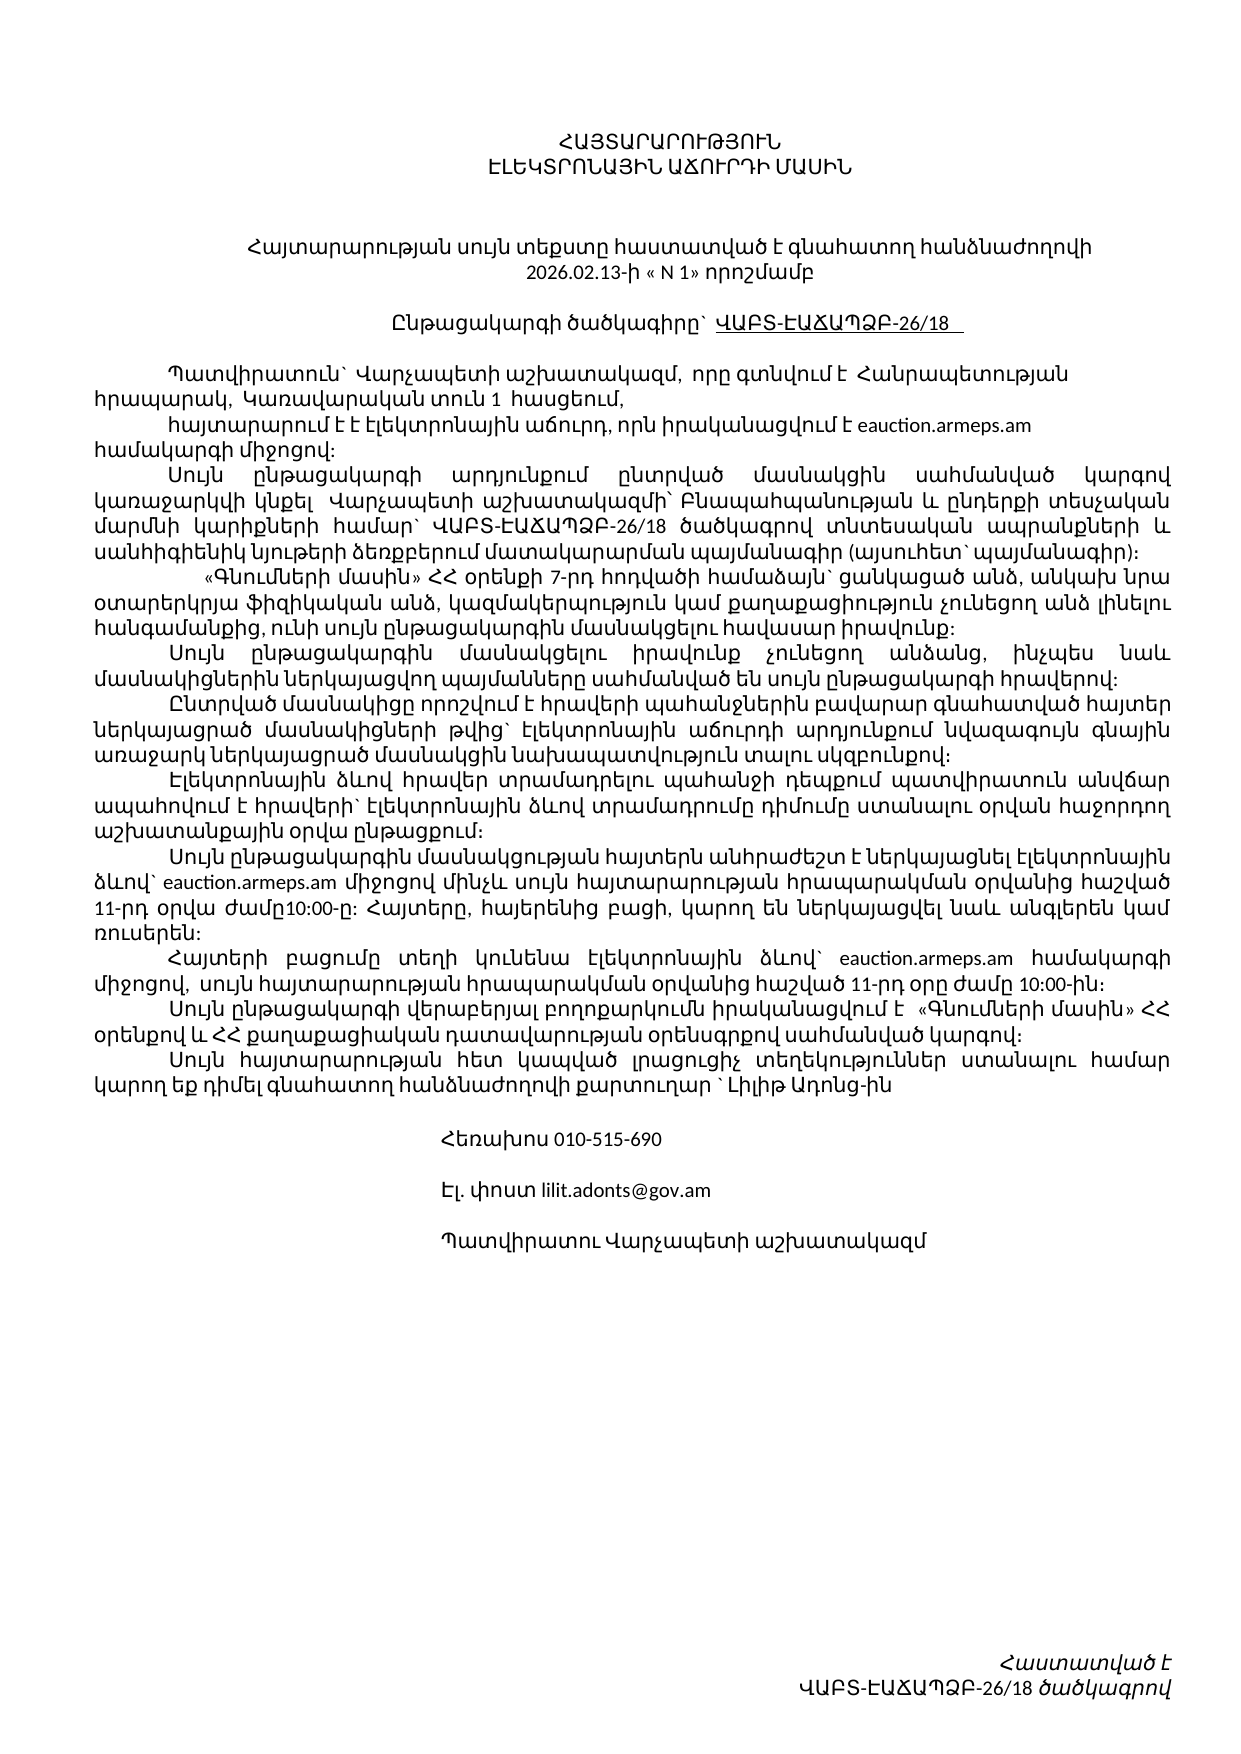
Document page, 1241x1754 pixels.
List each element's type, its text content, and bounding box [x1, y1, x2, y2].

text հայտարարում է է էլեկտրոնային աճուրդ, որն իրականացվում է eauction.armeps.am համակարգի միջոցով: [94, 412, 1171, 463]
text Հեռախոս 010-515-690 [94, 1126, 1171, 1152]
text Էլ. փոստ lilit.adonts@gov.am [94, 1177, 1171, 1203]
text Էլեկտրոնային ձևով հրավեր տրամադրելու պահանջի դեպքում պատվիրատուն անվճար ապահովում է հրավերի` էլեկտրոնային ձևով տրամադրումը դիմումը ստանալու օրվան հաջորդող աշխատանքային օրվա ընթացքում։ [94, 768, 1171, 844]
text Սույն ընթացակարգի վերաբերյալ բողոքարկումն իրականացվում է «Գնումների մասին» ՀՀ օրենքով և ՀՀ քաղաքացիական դատավարության օրենսգրքով սահմանված կարգով։ [94, 996, 1171, 1047]
text Սույն ընթացակարգի արդյունքում ընտրված մասնակցին սահմանված կարգով կառաջարկվի կնքել Վարչապետի աշխատակազմի՝ Բնապահպանության և ընդերքի տեսչական մարմնի կարիքների համար` ՎԱԲՏ-ԷԱՃԱՊՁԲ-26/18 ծածկագրով տնտեսական ապրանքների և սանհիգիենիկ նյութերի ձեռքբերում մատակարարման պայմանագիր (այսուհետ` պայմանագիր)։ [94, 463, 1171, 564]
text Սույն ընթացակարգին մասնակցության հայտերն անհրաժեշտ է ներկայացնել էլեկտրոնային ձևով` eauction.armeps.am միջոցով մինչև սույն հայտարարության հրապարակման օրվանից հաշված 11-րդ օրվա ժամը10:00-ը: Հայտերը, հայերենից բացի, կարող են ներկայացվել նաև անգլերեն կամ ռուսերեն: [94, 844, 1171, 946]
text Պատվիրատու Վարչապետի աշխատակազմ [94, 1228, 1171, 1253]
text Պատվիրատուն` Վարչապետի աշխատակազմ, որը գտնվում է Հանրապետության հրապարակ, Կառավարական տուն 1 հասցեում, [94, 361, 1171, 412]
text Հայտարարության սույն տեքստը հաստատված է գնահատող հանձնաժողովի [94, 234, 1171, 259]
text 2026.02.13 -ի « N 1» որոշմամբ [94, 259, 1171, 285]
text Հաստատված է [94, 1650, 1171, 1675]
text ԷԼԵԿՏՐՈՆԱՅԻՆ ԱՃՈՒՐԴԻ ՄԱՍԻՆ [94, 154, 1171, 180]
text ՀԱՅՏԱՐԱՐՈՒԹՅՈՒՆ [94, 129, 1171, 154]
text Ընթացակարգի ծածկագիրը` ՎԱԲՏ-ԷԱՃԱՊՁԲ-26/18 [94, 310, 1171, 336]
text «Գնումների մասին» ՀՀ օրենքի 7-րդ հոդվածի համաձայն` ցանկացած անձ, անկախ նրա օտարերկրյա ֆիզիկական անձ, կազմակերպություն կամ քաղաքացիություն չունեցող անձ լինելու հանգամանքից, ունի սույն ընթացակարգին մասնակցելու հավասար իրավունք: [94, 564, 1171, 641]
text Ընտրված մասնակիցը որոշվում է հրավերի պահանջներին բավարար գնահատված հայտեր ներկայացրած մասնակիցների թվից` էլեկտրոնային աճուրդի արդյունքում նվազագույն գնային առաջարկ ներկայացրած մասնակցին նախապատվություն տալու սկզբունքով։ [94, 691, 1171, 768]
text ՎԱԲՏ-ԷԱՃԱՊՁԲ-26/18 ծածկագրով [94, 1675, 1171, 1701]
text Սույն հայտարարության հետ կապված լրացուցիչ տեղեկություններ ստանալու համար կարող եք դիմել գնահատող հանձնաժողովի քարտուղար ` Լիլիթ Ադոնց-ին [94, 1047, 1171, 1098]
text Սույն ընթացակարգին մասնակցելու իրավունք չունեցող անձանց, ինչպես նաև մասնակիցներին ներկայացվող պայմանները սահմանված են սույն ընթացակարգի հրավերով: [94, 641, 1171, 691]
text Հայտերի բացումը տեղի կունենա էլեկտրոնային ձևով` eauction.armeps.am համակարգի միջոցով, սույն հայտարարության հրապարակման օրվանից հաշված 11-րդ օրը ժամը 10:00-ին։ [94, 946, 1171, 996]
